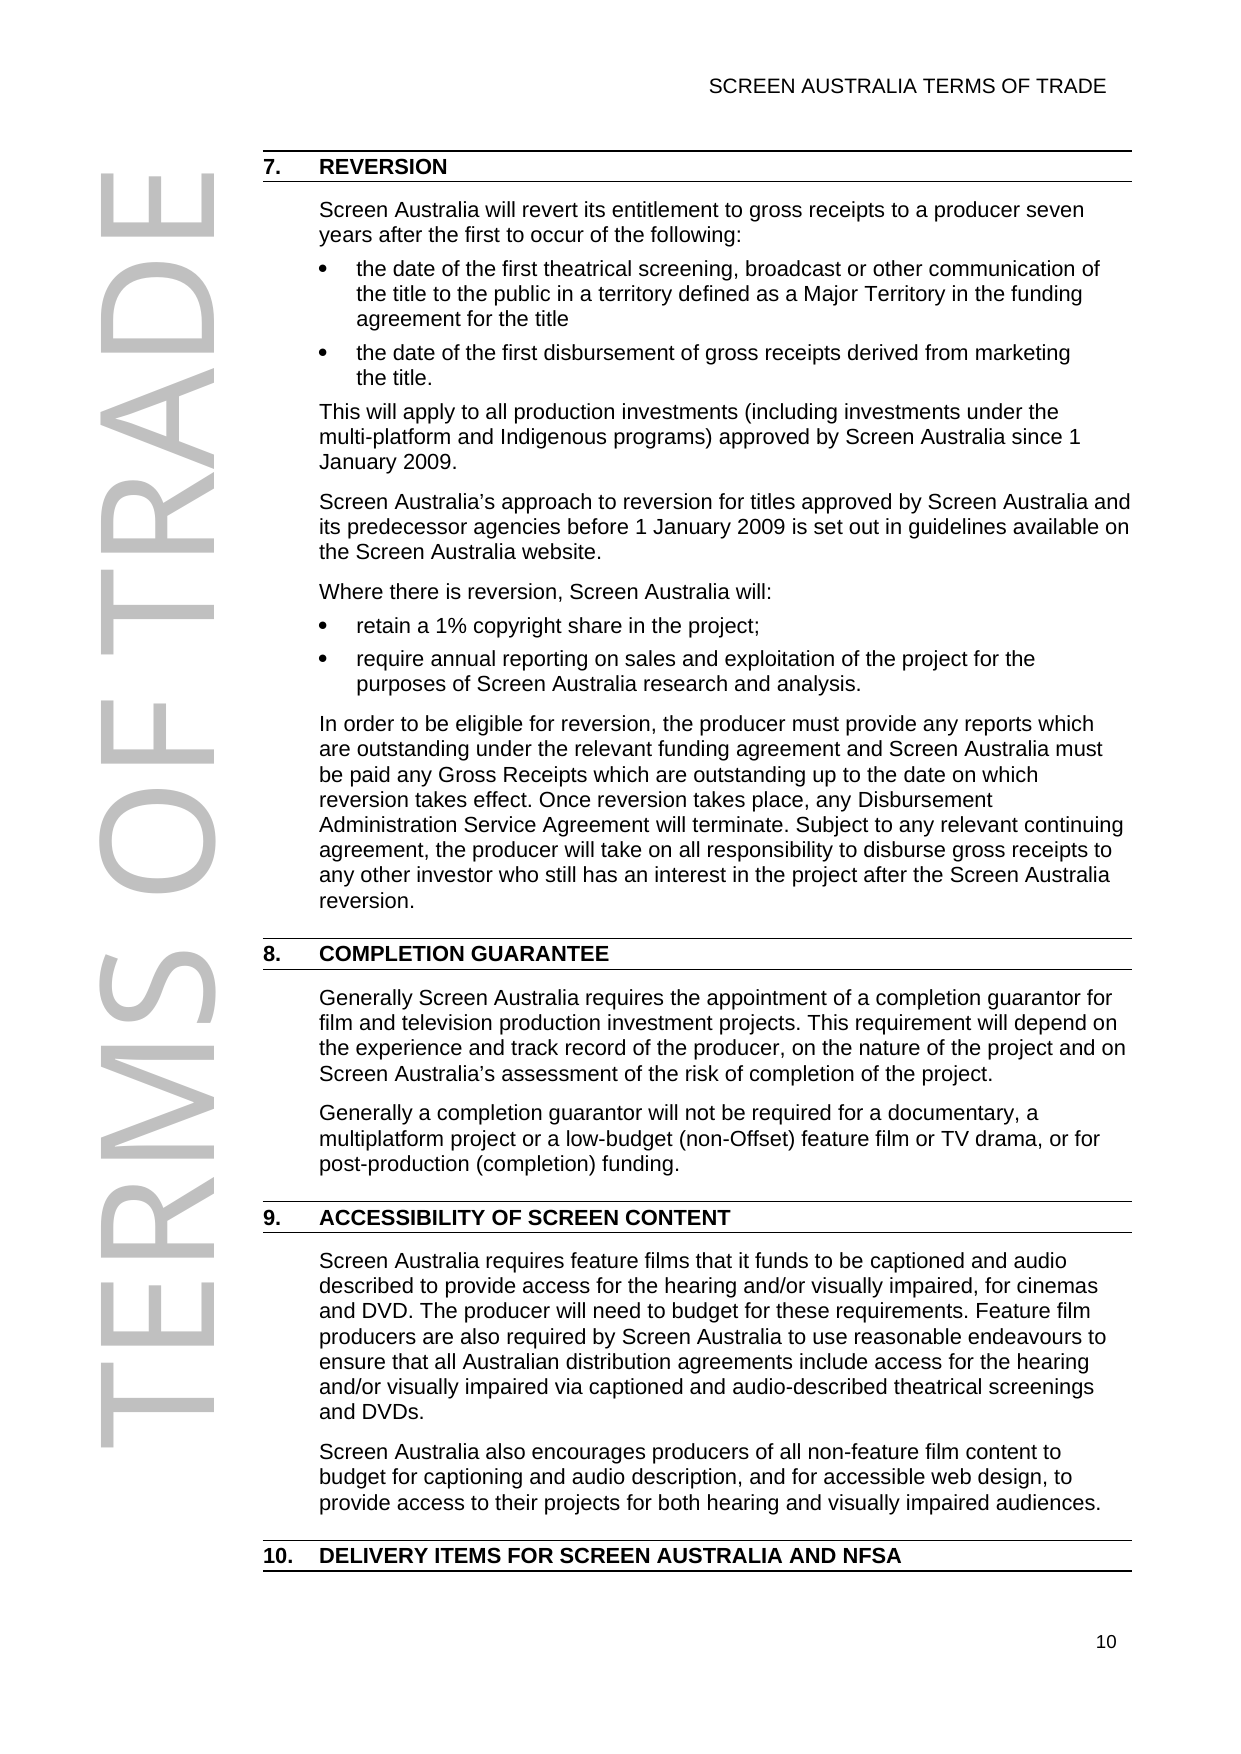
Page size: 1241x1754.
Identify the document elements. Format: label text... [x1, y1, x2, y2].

text Generally Screen Australia requires the appointment of a completion guarantor for film and television production investment projects. This requirement will depend on the experience and track record of the producer, on the nature of the project and on Screen Australia’s assessment of the risk of completion of the project. [319, 985, 1132, 1086]
text retain a 1% copyright share in the project; [319, 612, 1107, 638]
text 7. Reversion [263, 152, 1132, 181]
text Screen Australia requires feature films that it funds to be captioned and audio described to provide access for the hearing and/or visually impaired, for cinemas and DVD. The producer will need to budget for these requirements. Feature film producers are also required by Screen Australia to use reasonable endeavours to ensure that all Australian distribution agreements include access for the hearing and/or visually impaired via captioned and audio-described theatrical screenings and DVDs. [319, 1248, 1132, 1424]
list This will apply to all production investments (including investments under the multi-platform and Indigenous programs) approved by Screen Australia since 1 January 2009. [319, 398, 1107, 474]
text 10. Delivery items for Screen Australia and NFSA [263, 1541, 1132, 1570]
text the date of the first theatrical screening, broadcast or other communication of the title to the public in a territory defined as a Major Territory in the funding agreement for the title [319, 256, 1107, 331]
text Screen Australia will revert its entitlement to gross receipts to a producer seven years after the first to occur of the following: [319, 197, 1132, 247]
text the date of the first disbursement of gross receipts derived from marketing the title. [319, 340, 1107, 390]
text Screen Australia also encourages producers of all non-feature film content to budget for captioning and audio description, and for accessible web design, to provide access to their projects for both hearing and visually impaired audiences. [319, 1439, 1132, 1514]
text Where there is reversion, Screen Australia will: [319, 579, 1132, 604]
text require annual reporting on sales and exploitation of the project for the purposes of Screen Australia research and analysis. [319, 646, 1107, 696]
text Generally a completion guarantor will not be required for a documentary, a multiplatform project or a low-budget (non-Offset) feature film or TV drama, or for post-production (completion) funding. [319, 1100, 1132, 1176]
text In order to be eligible for reversion, the producer must provide any reports which are outstanding under the relevant funding agreement and Screen Australia must be paid any Gross Receipts which are outstanding up to the date on which reversion takes effect. Once reversion takes place, any Disbursement Administration Service Agreement will terminate. Subject to any relevant continuing agreement, the producer will take on all responsibility to disburse gross receipts to any other investor who still has an interest in the project after the Screen Australia reversion. [319, 711, 1132, 913]
text 8. Completion Guarantee [263, 939, 1132, 969]
text 9. Accessibility of screen content [263, 1202, 1132, 1232]
text Screen Australia’s approach to reversion for titles approved by Screen Australia and its predecessor agencies before 1 January 2009 is set out in guidelines available on the Screen Australia website. [319, 489, 1132, 564]
